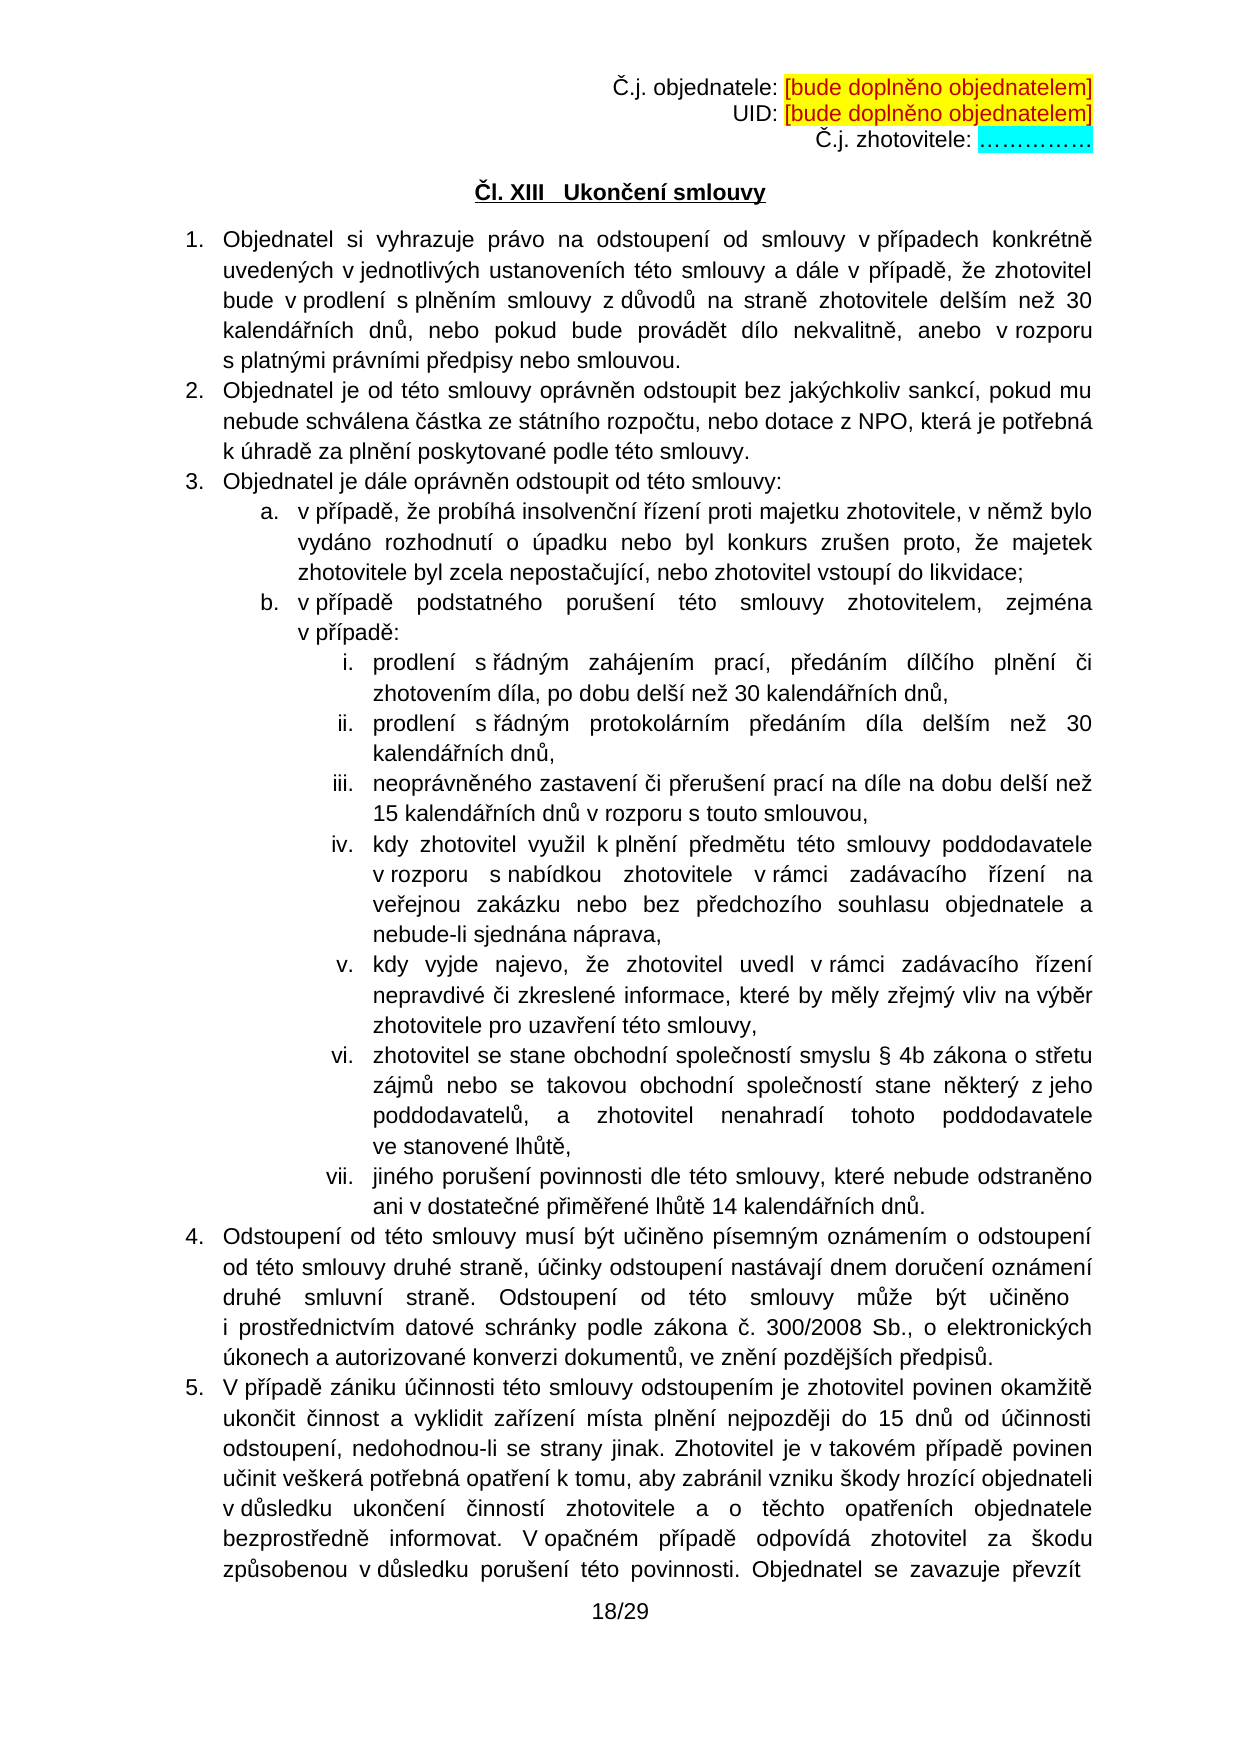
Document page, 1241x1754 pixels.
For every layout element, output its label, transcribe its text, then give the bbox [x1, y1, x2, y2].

list kdy zhotovitel využil k plnění předmětu této smlouvy poddodavatele v rozporu s nabídkou zhotovitele v rámci zadávacího řízení na veřejnou zakázku nebo bez předchozího souhlasu objednatele a nebude-li sjednána náprava, [354, 831, 1093, 947]
list zhotovitel se stane obchodní společností smyslu § 4b zákona o střetu zájmů nebo se takovou obchodní společností stane některý z jeho poddodavatelů, a zhotovitel nenahradí tohoto poddodavatele ve stanovené lhůtě, [354, 1042, 1093, 1159]
list prodlení s řádným protokolárním předáním díla delším než 30 kalendářních dnů, [354, 710, 1093, 766]
list Objednatel je od této smlouvy oprávněn odstoupit bez jakýchkoliv sankcí, pokud mu nebude schválena částka ze státního rozpočtu, nebo dotace z NPO, která je potřebná k úhradě za plnění poskytované podle této smlouvy. [185, 377, 1093, 464]
list prodlení s řádným zahájením prací, předáním dílčího plnění či zhotovením díla, po dobu delší než 30 kalendářních dnů, [354, 649, 1093, 706]
list v případě, že probíhá insolvenční řízení proti majetku zhotovitele, v němž bylo vydáno rozhodnutí o úpadku nebo byl konkurs zrušen proto, že majetek zhotovitele byl zcela nepostačující, nebo zhotovitel vstoupí do likvidace; [260, 498, 1093, 585]
list Objednatel je dále oprávněn odstoupit od této smlouvy: [185, 468, 1093, 494]
list jiného porušení povinnosti dle této smlouvy, které nebude odstraněno ani v dostatečné přiměřené lhůtě 14 kalendářních dnů. [354, 1163, 1093, 1219]
list neoprávněného zastavení či přerušení prací na díle na dobu delší než 15 kalendářních dnů v rozporu s touto smlouvou, [354, 770, 1093, 827]
list Odstoupení od této smlouvy musí být učiněno písemným oznámením o odstoupení od této smlouvy druhé straně, účinky odstoupení nastávají dnem doručení oznámení druhé smluvní straně. Odstoupení od této smlouvy může být učiněno i prostřednictvím datové schránky podle zákona č. 300/2008 Sb., o elektronických úkonech a autorizované konverzi dokumentů, ve znění pozdějších předpisů. [185, 1223, 1093, 1370]
text Čl. XIII Ukončení smlouvy [148, 179, 1093, 206]
list kdy vyjde najevo, že zhotovitel uvedl v rámci zadávacího řízení nepravdivé či zkreslené informace, které by měly zřejmý vliv na výběr zhotovitele pro uzavření této smlouvy, [354, 951, 1093, 1038]
list v případě podstatného porušení této smlouvy zhotovitelem, zejména v případě: [260, 589, 1093, 645]
list Objednatel si vyhrazuje právo na odstoupení od smlouvy v případech konkrétně uvedených v jednotlivých ustanoveních této smlouvy a dále v případě, že zhotovitel bude v prodlení s plněním smlouvy z důvodů na straně zhotovitele delším než 30 kalendářních dnů, nebo pokud bude provádět dílo nekvalitně, anebo v rozporu s platnými právními předpisy nebo smlouvou. [185, 226, 1093, 373]
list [185, 1374, 1093, 1582]
